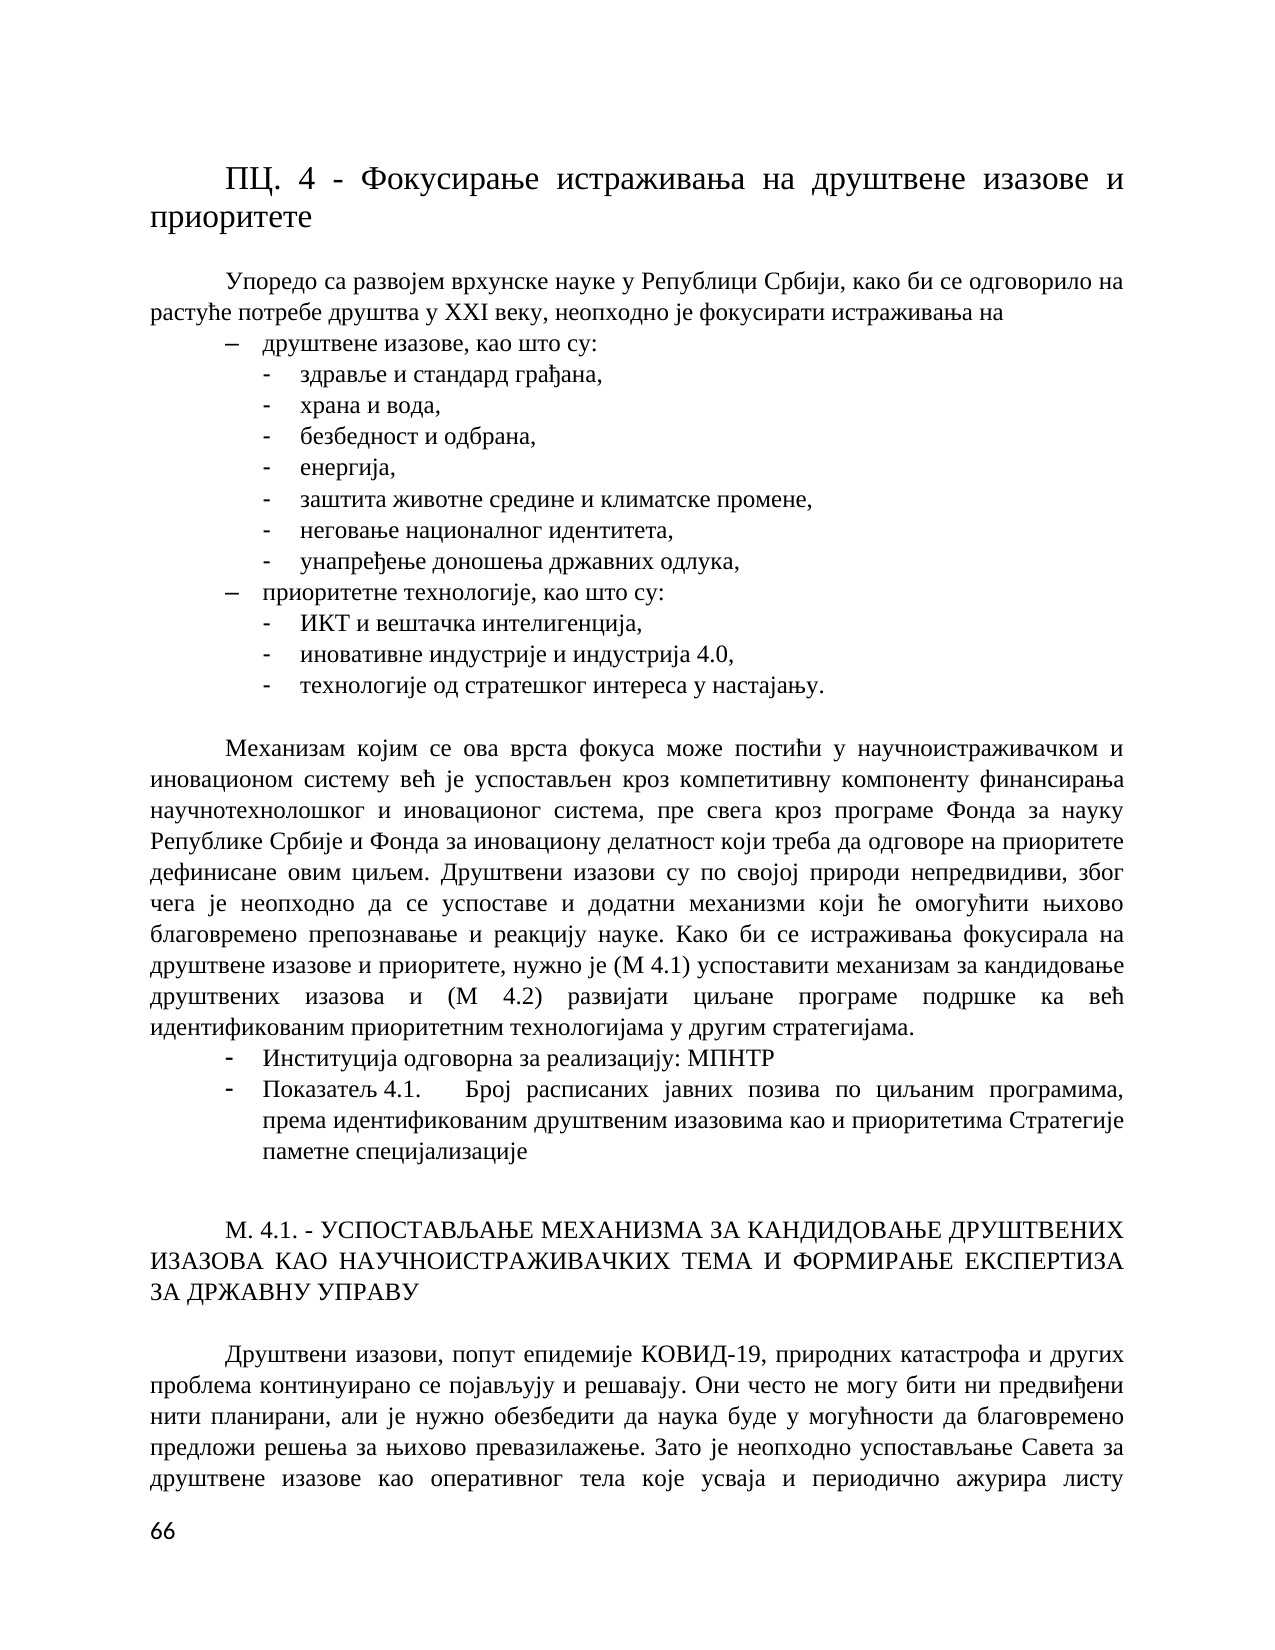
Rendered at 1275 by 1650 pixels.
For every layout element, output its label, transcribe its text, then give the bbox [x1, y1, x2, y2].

subtitle М. 4.1. - Успостављање механизма за кандидовање друштвених изазова као научноистраживачких тема и формирање експертиза за државну управу [150, 1215, 1125, 1306]
list безбедност и одбрана, [262, 421, 1125, 450]
list храна и вода, [262, 390, 1125, 419]
list енергија, [262, 452, 1125, 481]
list Институција одговорна за реализацију: МПНТР [225, 1043, 1125, 1072]
list заштита животне средине и климатске промене, [262, 483, 1125, 512]
list приоритетне технологије, као што су: [225, 577, 1125, 606]
text Механизам којим се ова врста фокуса може постићи у научноистраживачком и иновационом систему већ је успостављен кроз компетитивну компоненту финансирања научнотехнолошког и иновационог система, пре свега кроз програме Фонда за науку Републике Србије и Фонда за иновациону делатност који треба да одговоре на приоритете дефинисане овим циљем. Друштвени изазови су по својој природи непредвидиви, због чега је неопходно да се успоставе и додатни механизми који ће омогућити њихово благовремено препознавање и реакцију науке. Како би се истраживања фокусирала на друштвене изазове и приоритете, нужно је (М 4.1) успоставити механизам за кандидовање друштвених изазова и (М 4.2) развијати циљане програме подршке ка већ идентификованим приоритетним технологијама у другим стратегијама. [150, 733, 1125, 1041]
list иновативне индустрије и индустрија 4.0, [262, 639, 1125, 668]
list друштвене изазове, као што су: [225, 328, 1125, 357]
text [150, 1339, 1125, 1492]
list технологије од стратешког интереса у настајању. [262, 670, 1125, 699]
list неговање националног идентитета, [262, 515, 1125, 543]
text Упоредо са развојем врхунске науке у Републици Србији, како би се одговорило на растуће потребе друштва у XXI веку, неопходно је фокусирати истраживања на [150, 266, 1125, 326]
list ИКТ и вештачка интелигенција, [262, 608, 1125, 637]
subtitle ПЦ. 4 - Фокусирање истраживања на друштвене изазове и приоритете [150, 158, 1125, 235]
list Показатељ 4.1. Број расписаних јавних позива по циљаним програмима, према идентификованим друштвеним изазовима као и приоритетима Стратегије паметне специјализације [225, 1074, 1125, 1165]
list здравље и стандард грађана, [262, 359, 1125, 388]
list унапређење доношења државних одлука, [262, 546, 1125, 575]
